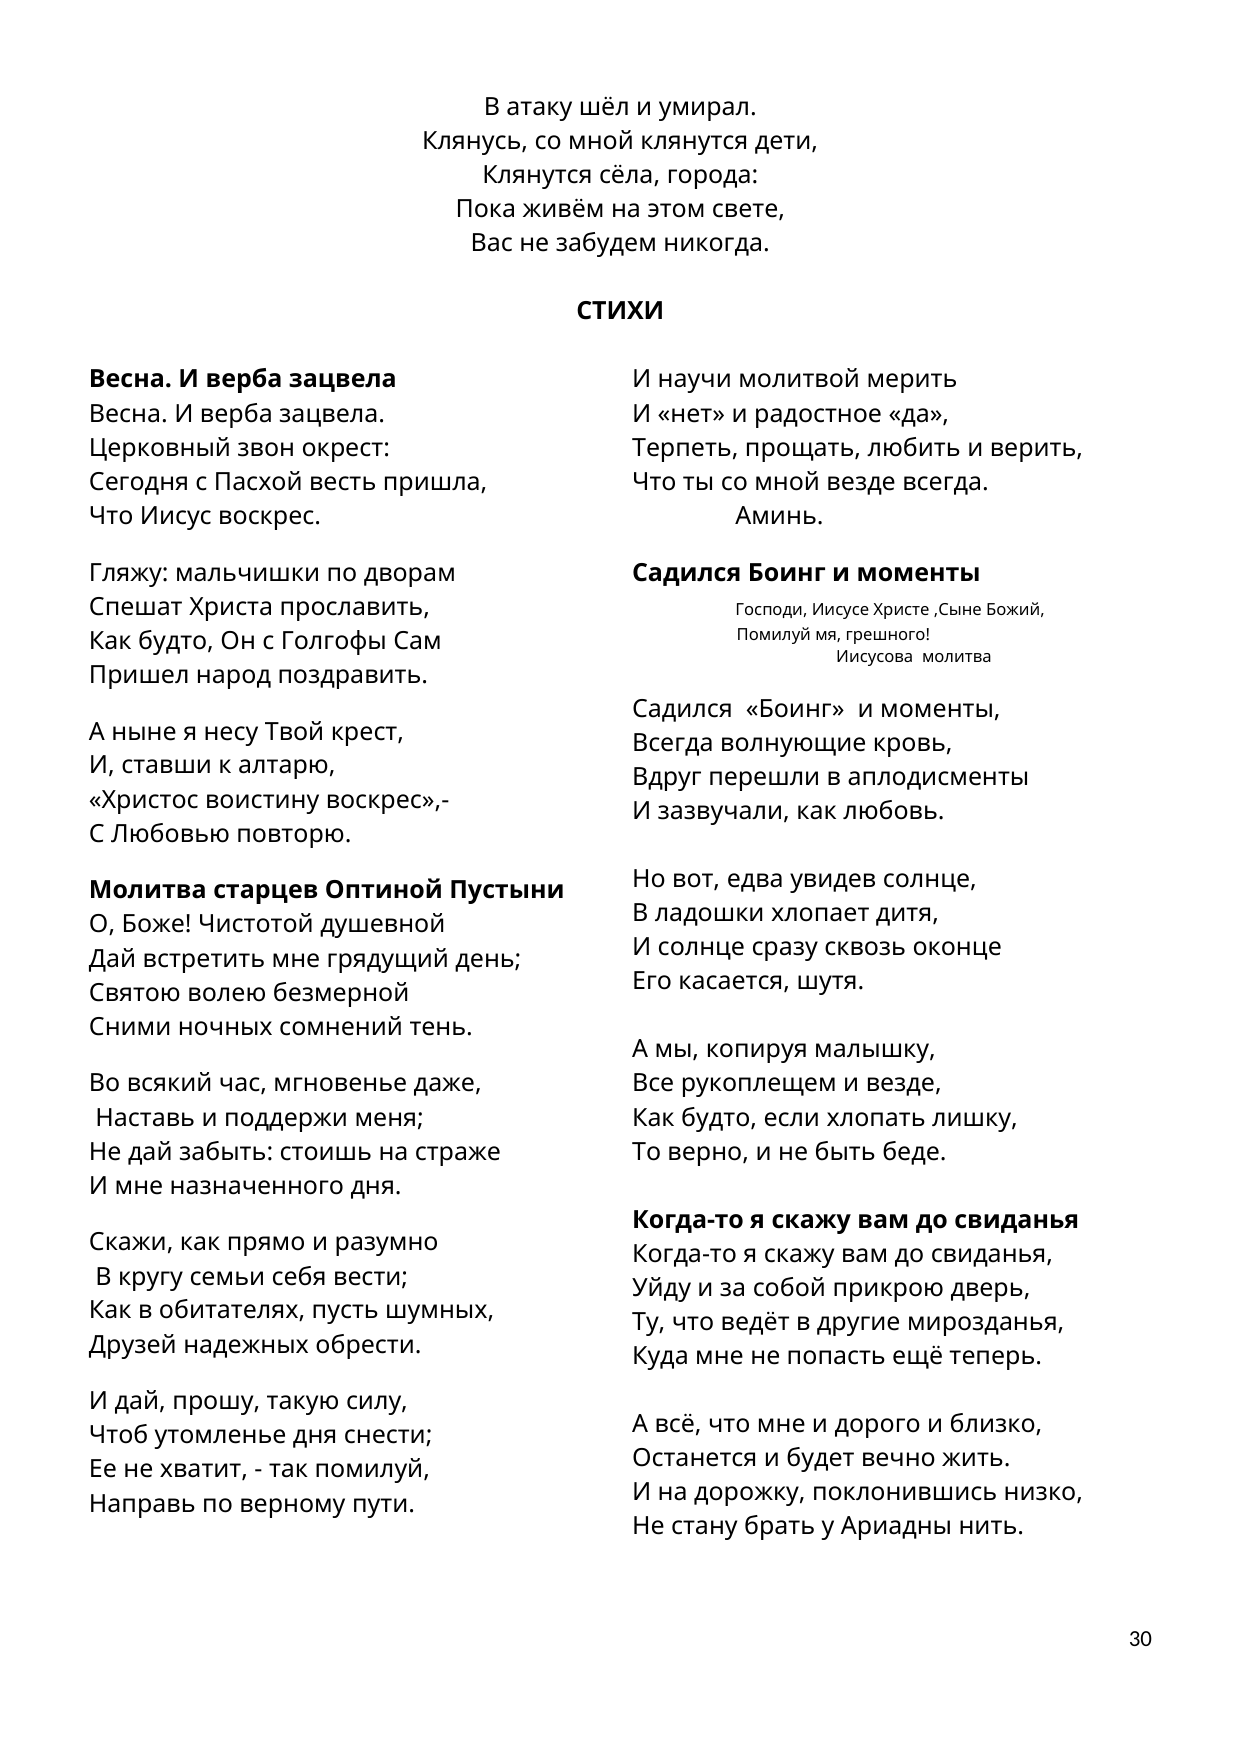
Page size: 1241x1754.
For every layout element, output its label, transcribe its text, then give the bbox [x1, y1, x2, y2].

text Весна. И верба зацвела [89, 361, 608, 395]
text О, Боже! Чистотой душевной Дай встретить мне грядущий день; Святою волею безмерной Сними ночных сомнений тень. Во всякий час, мгновенье даже, Наставь и поддержи меня; Не дай забыть: стоишь на страже И мне назначенного дня. Скажи, как прямо и разумно В кругу семьи себя вести; Как в обитателях, пусть шумных, Друзей надежных обрести. И дай, прошу, такую силу, Чтоб утомленье дня снести; Ее не хватит, - так помилуй, Направь по верному пути. [89, 906, 608, 1581]
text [89, 89, 1152, 259]
text СТИХИ [89, 293, 1152, 327]
text Когда-то я скажу вам до свиданья, Уйду и за собой прикрою дверь, Ту, что ведёт в другие мирозданья, Куда мне не попасть ещё теперь. А всё, что мне и дорого и близко, Останется и будет вечно жить. И на дорожку, поклонившись низко, Не стану брать у Ариадны нить. [632, 1235, 1152, 1542]
text Господи, Иисусе Христе ,Сыне Божий, Помилуй мя, грешного! Иисусова молитва Садился «Боинг» и моменты, Всегда волнующие кровь, Вдруг перешли в аплодисменты И зазвучали, как любовь. Но вот, едва увидев солнце, В ладошки хлопает дитя, И солнце сразу сквозь оконце Его касается, шутя. А мы, копируя малышку, Все рукоплещем и везде, Как будто, если хлопать лишку, То верно, и не быть беде. Когда-то я скажу вам до свиданья [632, 588, 1152, 1235]
text Весна. И верба зацвела. Церковный звон окрест: Сегодня с Пасхой весть пришла, Что Иисус воскрес. Гляжу: мальчишки по дворам Спешат Христа прославить, Как будто, Он с Голгофы Сам Пришел народ поздравить. А ныне я несу Твой крест, И, ставши к алтарю, «Христос воистину воскрес»,- С Любовью повторю. [89, 395, 608, 849]
text Молитва старцев Оптиной Пустыни [89, 872, 608, 906]
text И научи молитвой мерить И «нет» и радостное «да», Терпеть, прощать, любить и верить, Что ты со мной везде всегда. Аминь. [632, 361, 1152, 531]
text Садился Боинг и моменты [632, 554, 1152, 588]
